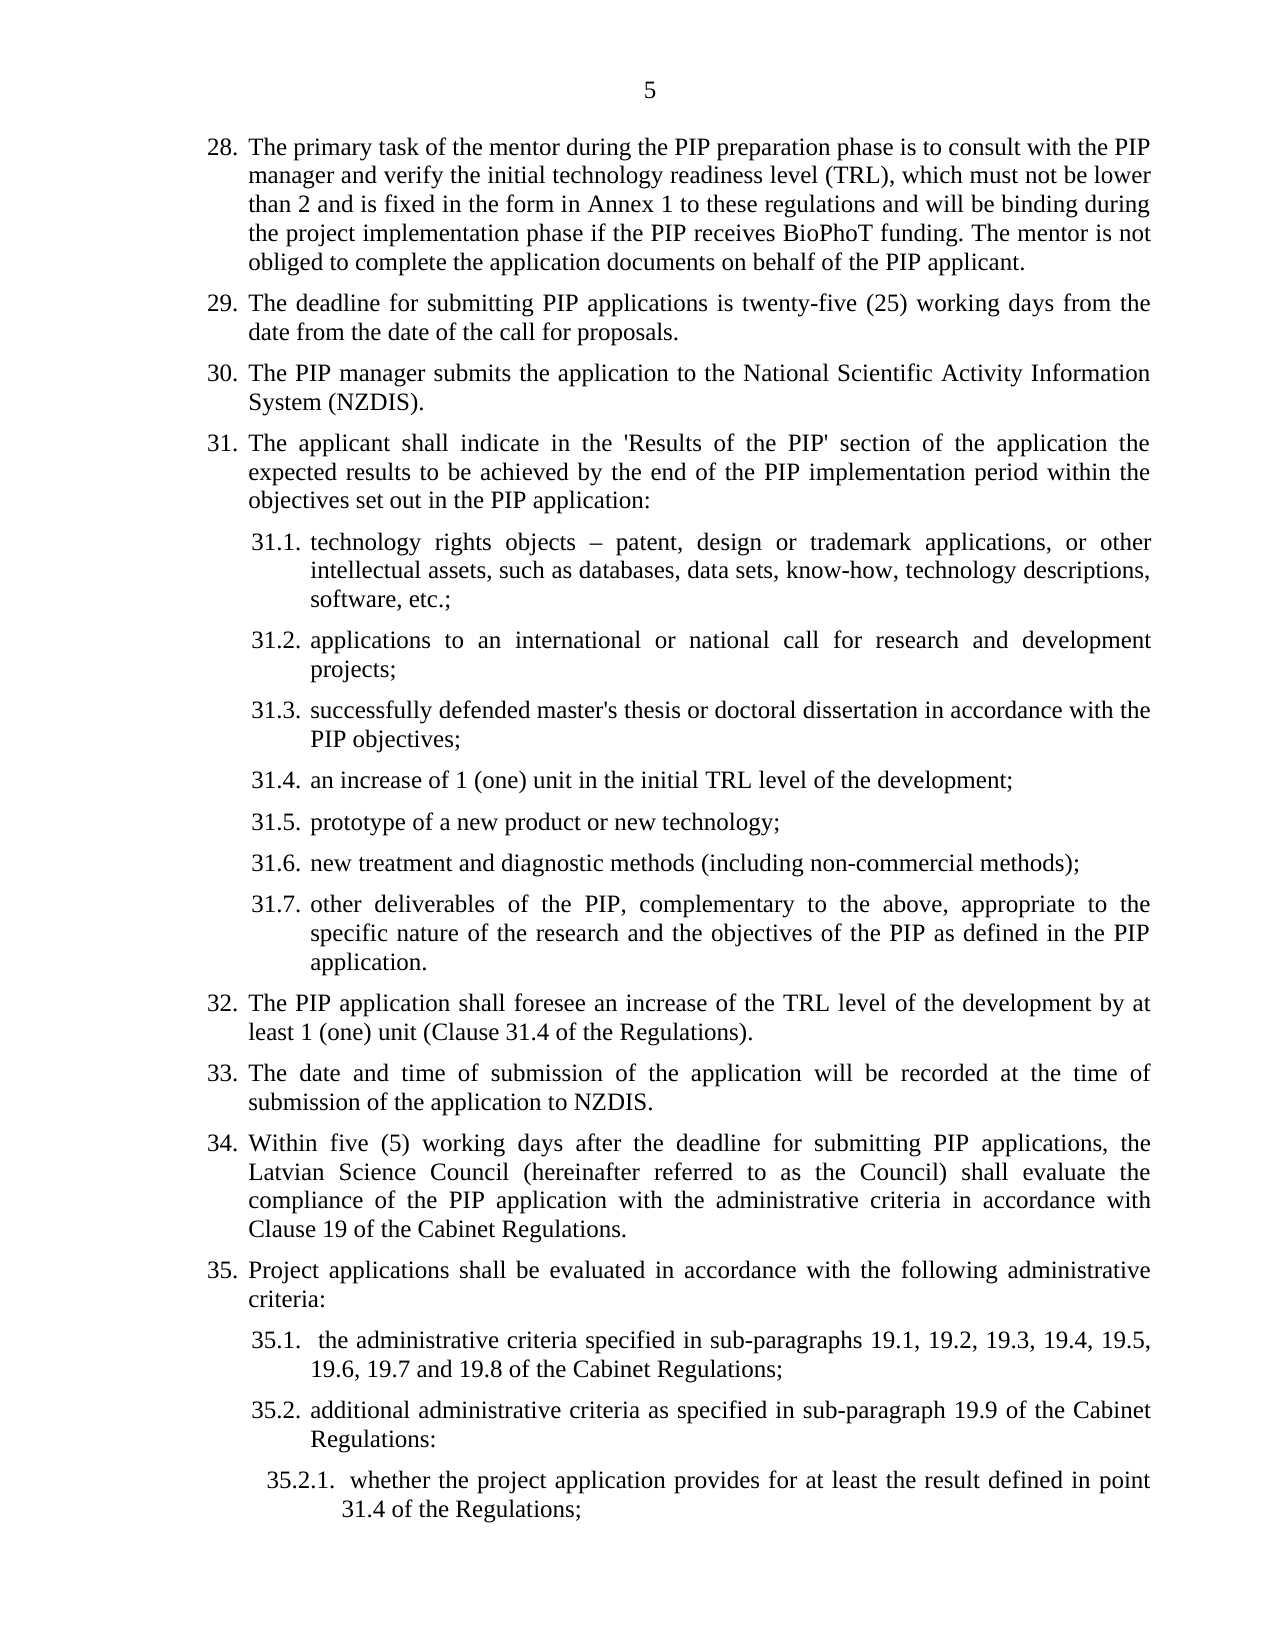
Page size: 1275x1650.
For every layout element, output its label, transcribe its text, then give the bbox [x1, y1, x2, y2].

list The date and time of submission of the application will be recorded at the time of submission of the application to NZDIS. [207, 1058, 1152, 1116]
list new treatment and diagnostic methods (including non-commercial methods); [251, 848, 1152, 877]
list an increase of 1 (one) unit in the initial TRL level of the development; [251, 766, 1152, 794]
list whether the project application provides for at least the result defined in point 31.4 of the Regulations; [266, 1466, 1152, 1523]
list additional administrative criteria as specified in sub-paragraph 19.9 of the Cabinet Regulations: [251, 1396, 1152, 1453]
list The PIP manager submits the application to the National Scientific Activity Information System (NZDIS). [207, 358, 1152, 416]
list The deadline for submitting PIP applications is twenty-five (25) working days from the date from the date of the call for proposals. [207, 288, 1152, 346]
list prototype of a new product or new technology; [251, 807, 1152, 836]
list The PIP application shall foresee an increase of the TRL level of the development by at least 1 (one) unit (Clause 31.4 of the Regulations). [207, 988, 1152, 1046]
list The primary task of the mentor during the PIP preparation phase is to consult with the PIP manager and verify the initial technology readiness level (TRL), which must not be lower than 2 and is fixed in the form in Annex 1 to these regulations and will be binding during the project implementation phase if the PIP receives BioPhoT funding. The mentor is not obliged to complete the application documents on behalf of the PIP applicant. [207, 132, 1152, 276]
list Within five (5) working days after the deadline for submitting PIP applications, the Latvian Science Council (hereinafter referred to as the Council) shall evaluate the compliance of the PIP application with the administrative criteria in accordance with Clause 19 of the Cabinet Regulations. [207, 1128, 1152, 1243]
list applications to an international or national call for research and development projects; [251, 626, 1152, 683]
list other deliverables of the PIP, complementary to the above, appropriate to the specific nature of the research and the objectives of the PIP as defined in the PIP application. [251, 889, 1152, 976]
list Project applications shall be evaluated in accordance with the following administrative criteria: [207, 1256, 1152, 1313]
list the administrative criteria specified in sub-paragraphs 19.1, 19.2, 19.3, 19.4, 19.5, 19.6, 19.7 and 19.8 of the Cabinet Regulations; [251, 1326, 1152, 1383]
list technology rights objects – patent, design or trademark applications, or other intellectual assets, such as databases, data sets, know-how, technology descriptions, software, etc.; [251, 527, 1152, 613]
list The applicant shall indicate in the 'Results of the PIP' section of the application the expected results to be achieved by the end of the PIP implementation period within the objectives set out in the PIP application: [207, 428, 1152, 514]
list successfully defended master's thesis or doctoral dissertation in accordance with the PIP objectives; [251, 696, 1152, 753]
